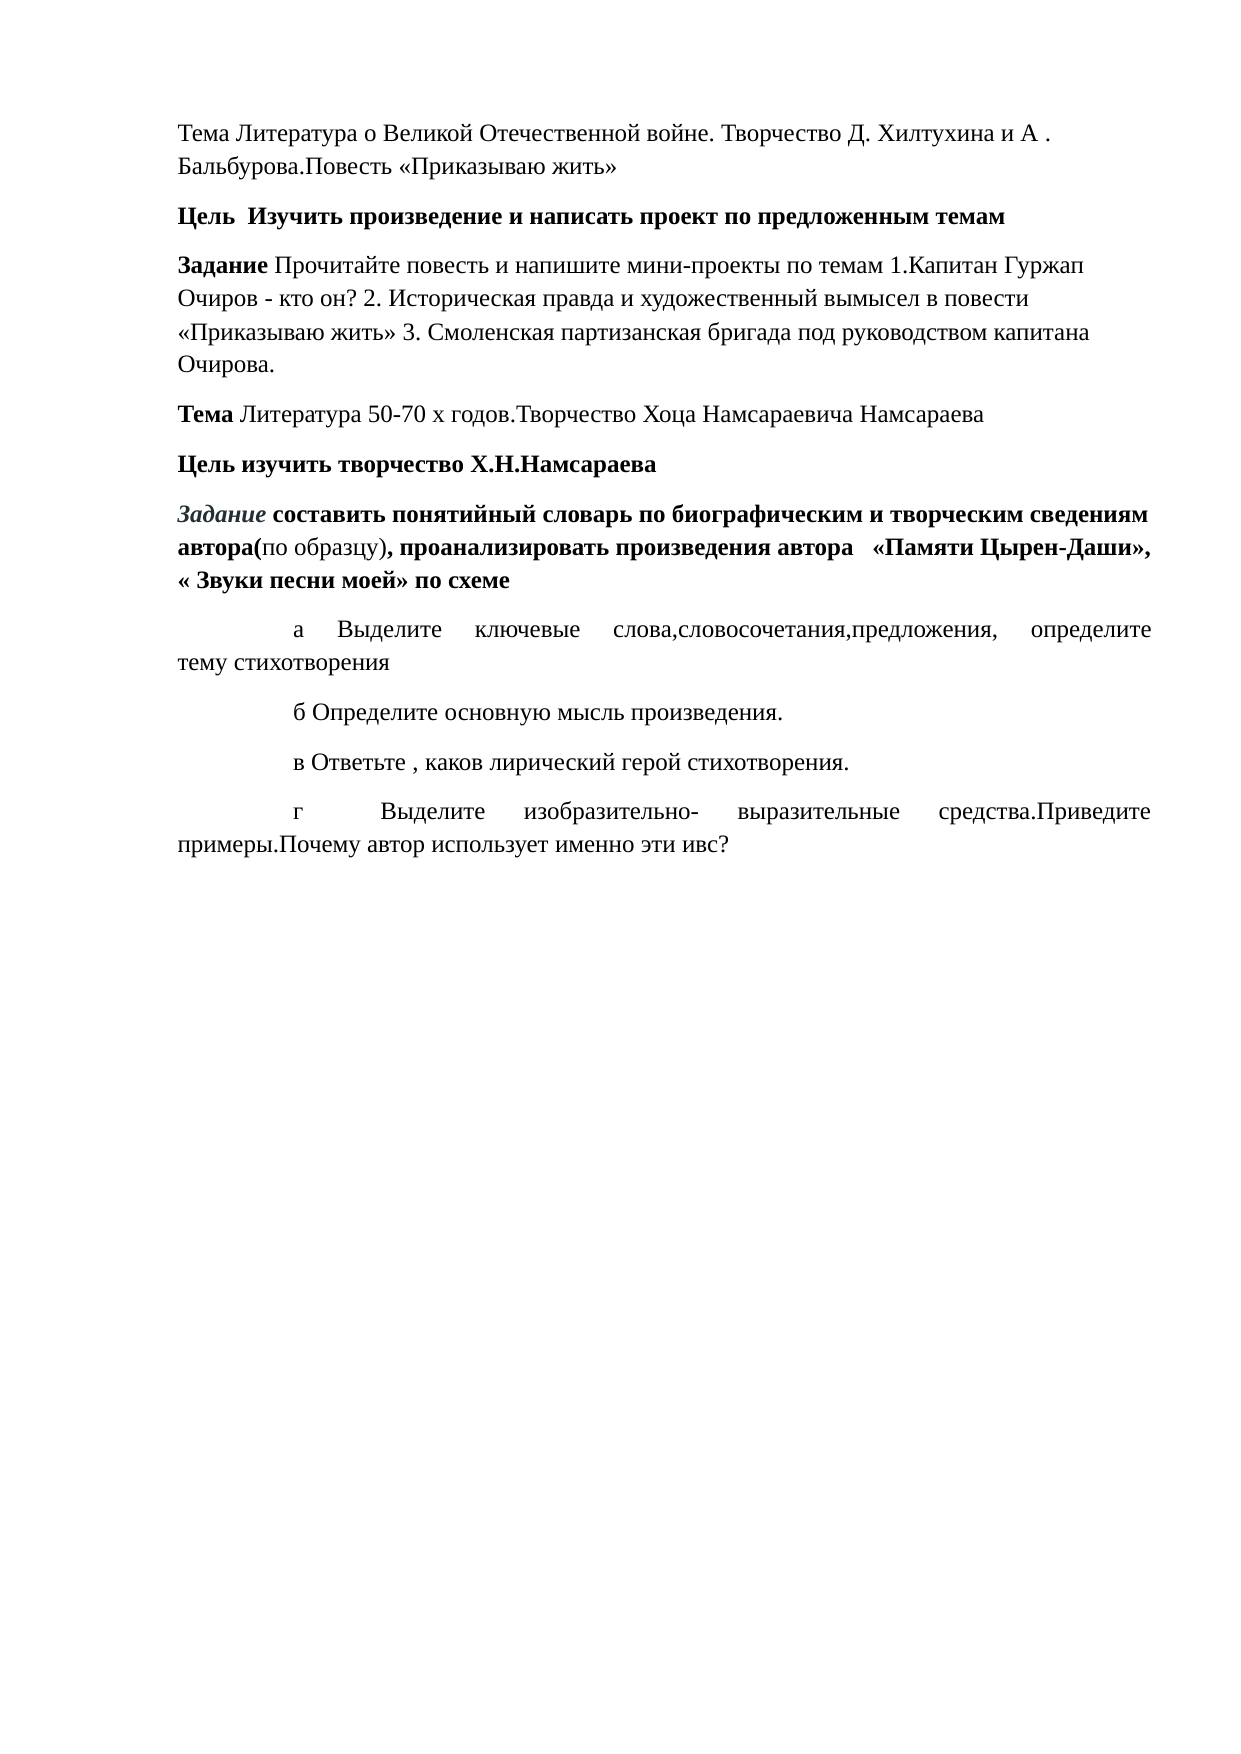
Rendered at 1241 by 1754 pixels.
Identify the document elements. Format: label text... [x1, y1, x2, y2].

text Задание Прочитайте повесть и напишите мини-проекты по темам 1.Капитан Гуржап Очиров - кто он? 2. Историческая правда и художественный вымысел в повести «Приказываю жить» 3. Смоленская партизанская бригада под руководством капитана Очирова. [177, 251, 1152, 378]
text Цель Изучить произведение и написать проект по предложенным темам [177, 201, 1152, 229]
text г Выделите изобразительно- выразительные средства.Приведите примеры.Почему автор использует именно эти ивс? [177, 796, 1152, 858]
text Тема Литература о Великой Отечественной войне. Творчество Д. Хилтухина и А . Бальбурова.Повесть «Приказываю жить» [177, 118, 1152, 180]
text б Определите основную мысль произведения. [177, 697, 1152, 726]
text Задание составить понятийный словарь по биографическим и творческим сведениям автора(по образцу), проанализировать произведения автора «Памяти Цырен-Даши», « Звуки песни моей» по схеме [177, 499, 1152, 593]
text Тема Литература 50-70 х годов.Творчество Хоца Намсараевича Намсараева [177, 399, 1152, 428]
text Цель изучить творчество Х.Н.Намсараева [177, 449, 1152, 478]
text в Ответьте , каков лирический герой стихотворения. [177, 747, 1152, 776]
text а Выделите ключевые слова,словосочетания,предложения, определите тему стихотворения [177, 614, 1152, 676]
